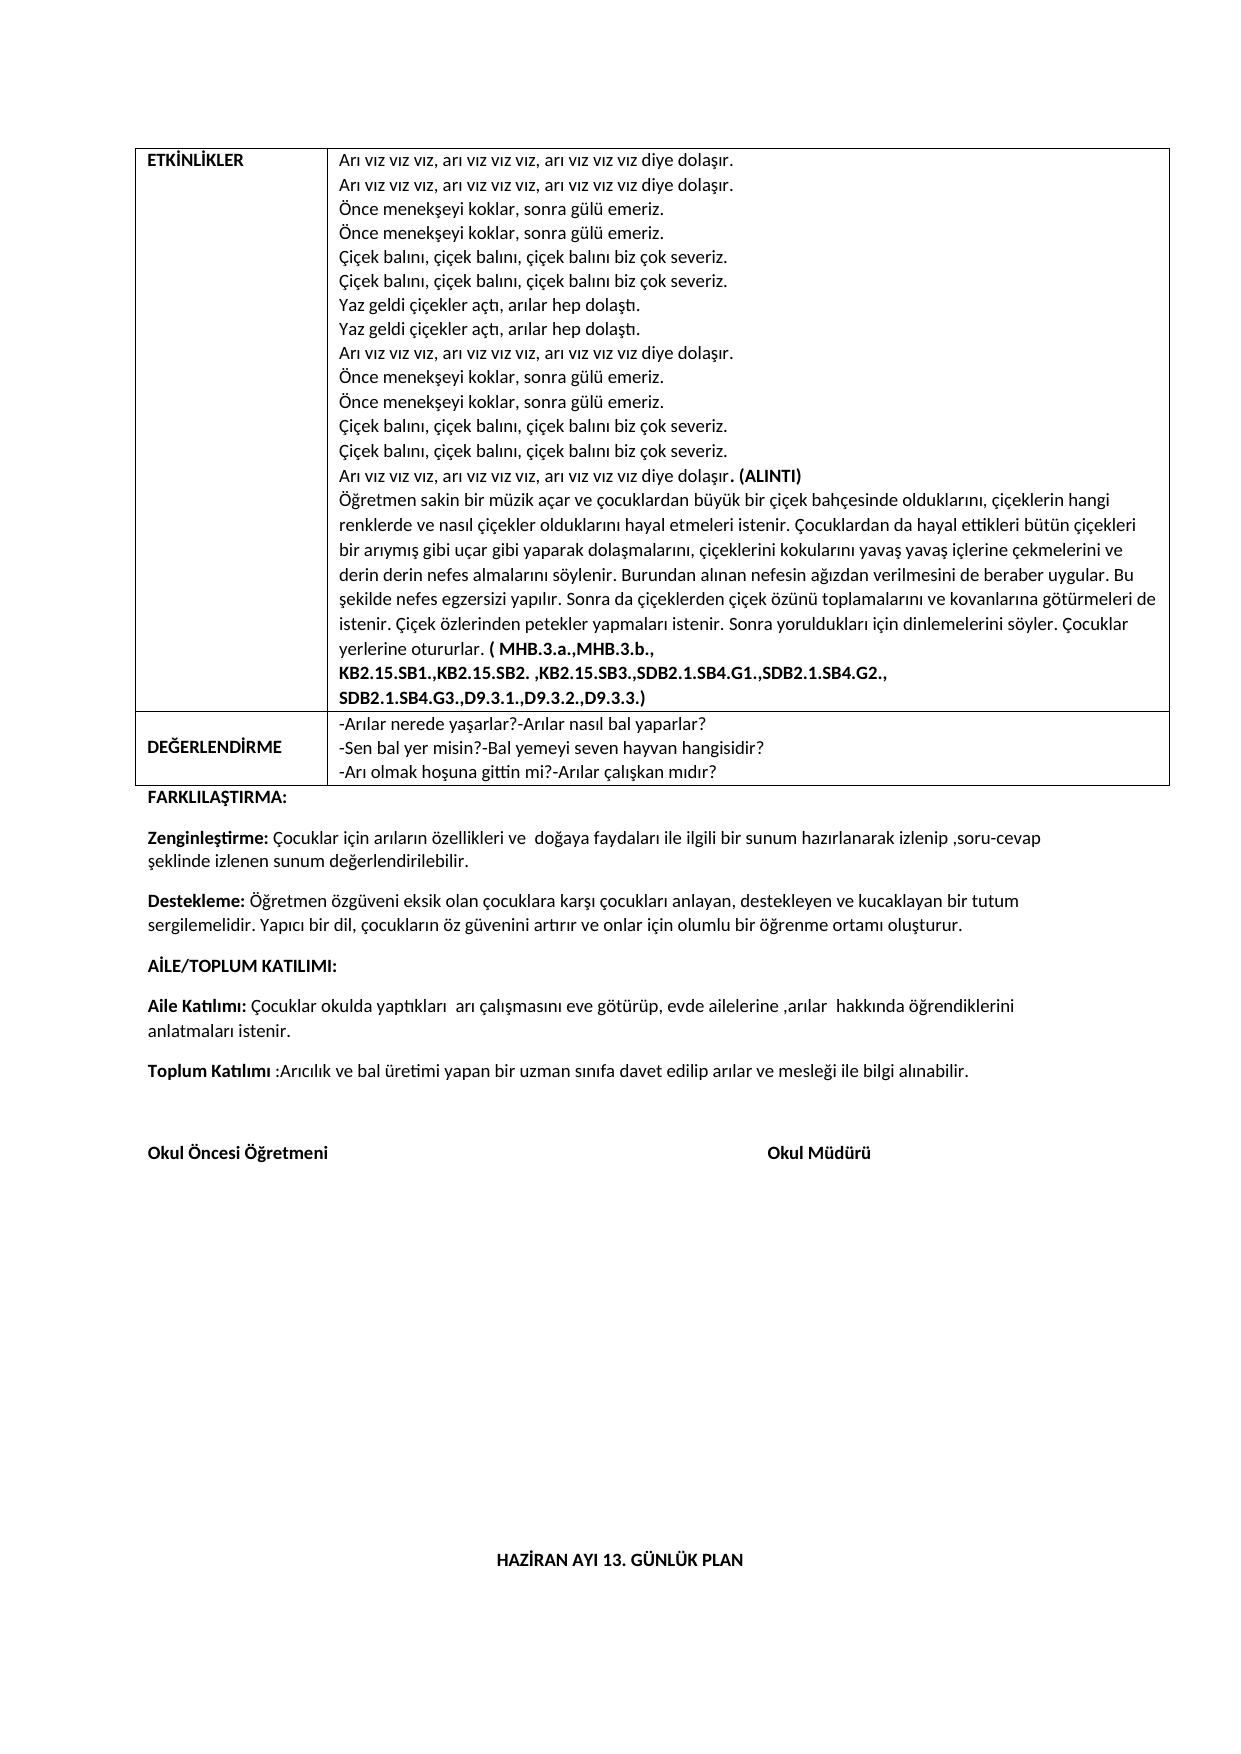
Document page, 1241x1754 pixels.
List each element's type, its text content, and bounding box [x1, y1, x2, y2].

text Okul Öncesi Öğretmeni Okul Müdürü [148, 1141, 1093, 1164]
text Aile Katılımı: Çocuklar okulda yaptıkları arı çalışmasını eve götürüp, evde ailelerine ,arılar hakkında öğrendiklerini anlatmaları istenir. [148, 995, 1093, 1042]
text AİLE/TOPLUM KATILIMI: [148, 954, 1093, 977]
text HAZİRAN AYI 13. GÜNLÜK PLAN [148, 1548, 1093, 1571]
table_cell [328, 149, 1169, 711]
table_cell DEĞERLENDİRME [136, 712, 327, 784]
text FARKLILAŞTIRMA: [148, 786, 1093, 808]
text Destekleme: Öğretmen özgüveni eksik olan çocuklara karşı çocukları anlayan, destekleyen ve kucaklayan bir tutum sergilemelidir. Yapıcı bir dil, çocukların öz güvenini artırır ve onlar için olumlu bir öğrenme ortamı oluşturur. [148, 889, 1093, 936]
table_cell -Arılar nerede yaşarlar?-Arılar nasıl bal yaparlar? -Sen bal yer misin?-Bal yemeyi seven hayvan hangisidir? -Arı olmak hoşuna gittin mi?-Arılar çalışkan mıdır? [328, 712, 1169, 784]
text Zenginleştirme: Çocuklar için arıların özellikleri ve doğaya faydaları ile ilgili bir sunum hazırlanarak izlenip ,soru-cevap şeklinde izlenen sunum değerlendirilebilir. [148, 826, 1093, 872]
table_cell ETKİNLİKLER [136, 149, 327, 711]
text Toplum Katılımı :Arıcılık ve bal üretimi yapan bir uzman sınıfa davet edilip arılar ve mesleği ile bilgi alınabilir. [148, 1059, 1093, 1082]
